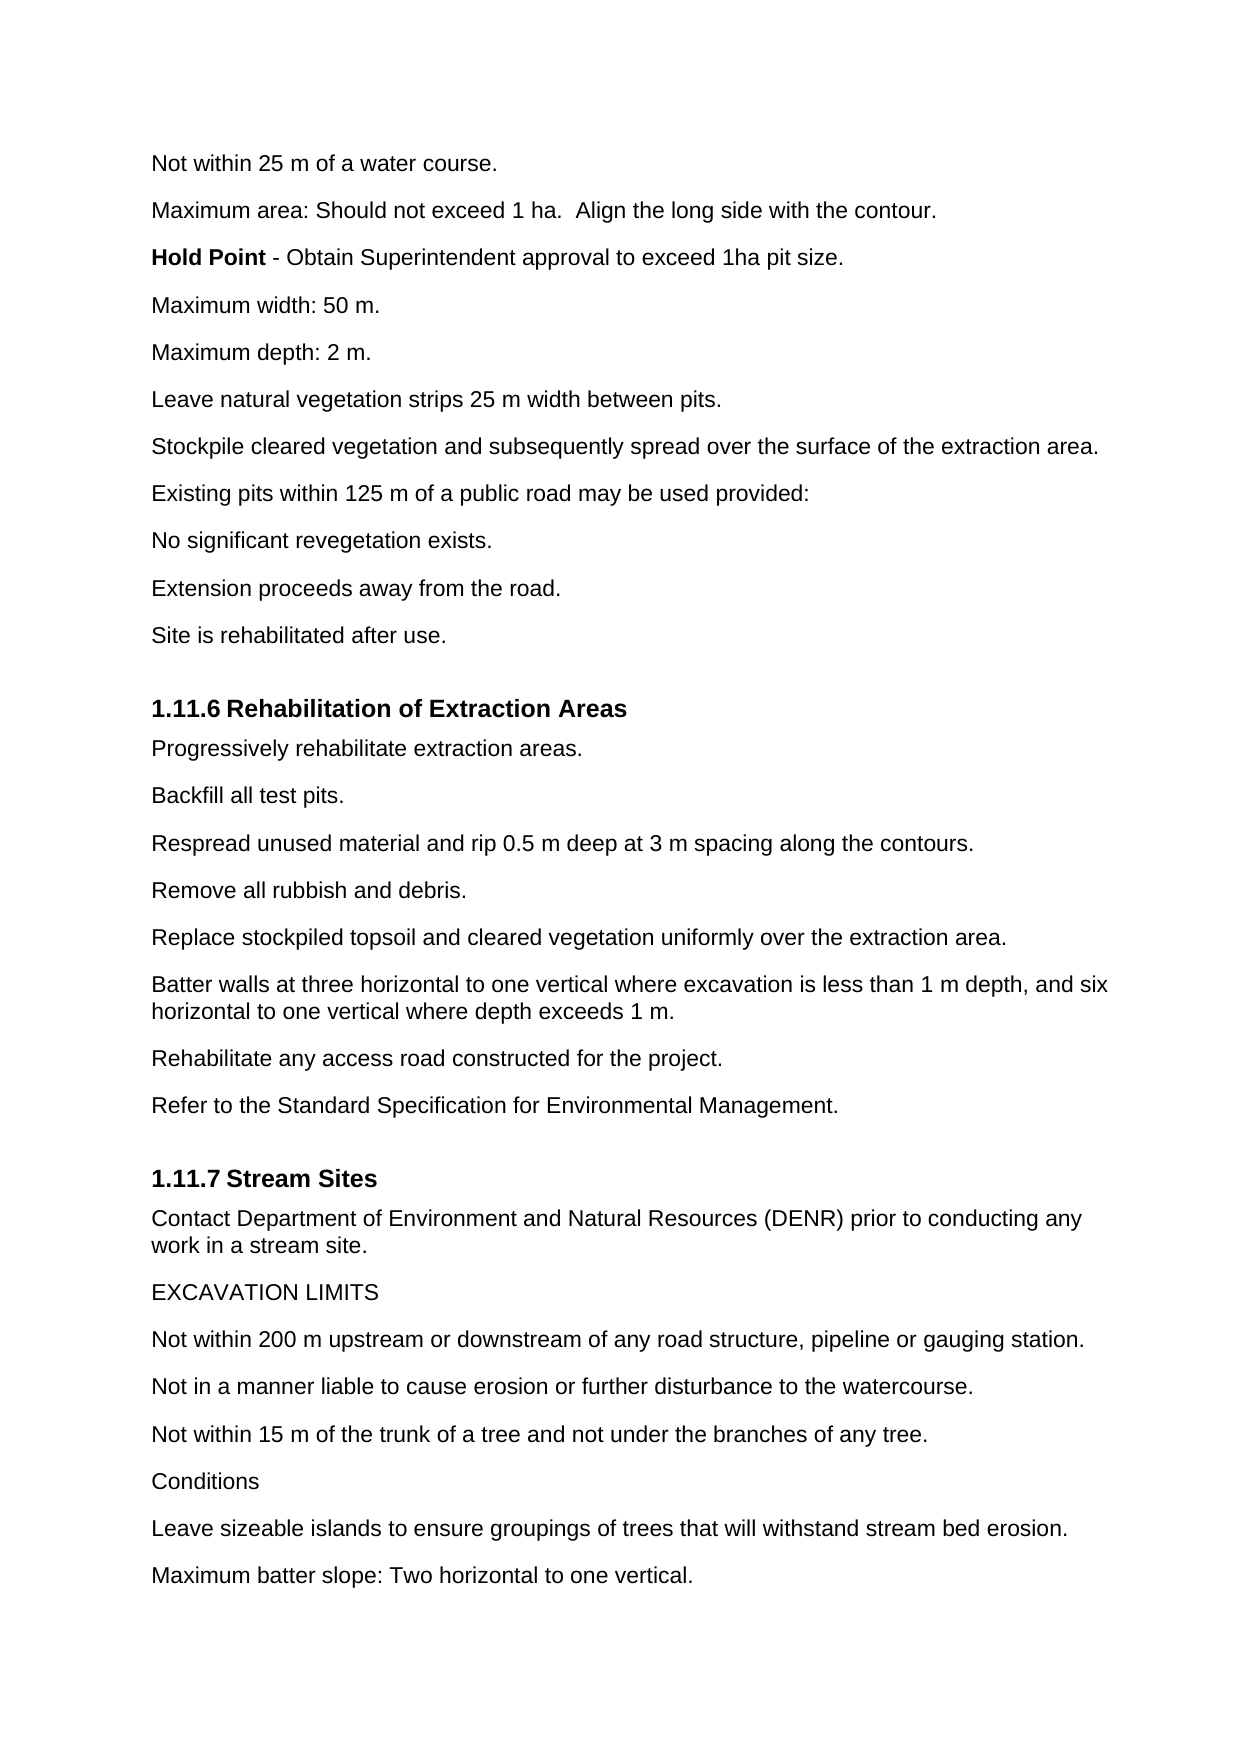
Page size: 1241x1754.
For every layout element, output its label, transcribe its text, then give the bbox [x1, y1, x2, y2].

text Maximum batter slope: Two horizontal to one vertical. [151, 1562, 1120, 1588]
text Progressively rehabilitate extraction areas. [151, 735, 1120, 762]
text Batter walls at three horizontal to one vertical where excavation is less than 1 m depth, and six horizontal to one vertical where depth exceeds 1 m. [151, 971, 1120, 1024]
text Not in a manner liable to cause erosion or further disturbance to the watercourse. [151, 1373, 1120, 1400]
text Site is rehabilitated after use. [151, 622, 1120, 648]
text Existing pits within 125 m of a public road may be used provided: [151, 480, 1120, 507]
text Remove all rubbish and debris. [151, 877, 1120, 903]
text Backfill all test pits. [151, 782, 1120, 809]
text Not within 25 m of a water course. [151, 150, 1120, 176]
text Contact Department of Environment and Natural Resources (DENR) prior to conducting any work in a stream site. [151, 1205, 1120, 1258]
text Replace stockpiled topsoil and cleared vegetation uniformly over the extraction area. [151, 924, 1120, 950]
text Respread unused material and rip 0.5 m deep at 3 m spacing along the contours. [151, 830, 1120, 856]
text No significant revegetation exists. [151, 527, 1120, 554]
text Hold Point - Obtain Superintendent approval to exceed 1ha pit size. [151, 244, 1120, 271]
text Conditions [151, 1468, 1120, 1494]
text Maximum area: Should not exceed 1 ha. Align the long side with the contour. [151, 197, 1120, 223]
text Leave natural vegetation strips 25 m width between pits. [151, 386, 1120, 412]
text Stockpile cleared vegetation and subsequently spread over the surface of the extraction area. [151, 433, 1120, 459]
text Refer to the Standard Specification for Environmental Management. [151, 1092, 1120, 1118]
subtitle Rehabilitation of Extraction Areas [151, 694, 1120, 723]
text Leave sizeable islands to ensure groupings of trees that will withstand stream bed erosion. [151, 1515, 1120, 1541]
text Not within 15 m of the trunk of a tree and not under the branches of any tree. [151, 1421, 1120, 1447]
text Rehabilitate any access road constructed for the project. [151, 1045, 1120, 1071]
text Extension proceeds away from the road. [151, 575, 1120, 601]
text Maximum width: 50 m. [151, 292, 1120, 318]
text Excavation Limits [151, 1279, 1120, 1305]
text Maximum depth: 2 m. [151, 339, 1120, 365]
text Not within 200 m upstream or downstream of any road structure, pipeline or gauging station. [151, 1326, 1120, 1352]
subtitle Stream Sites [151, 1164, 1120, 1193]
